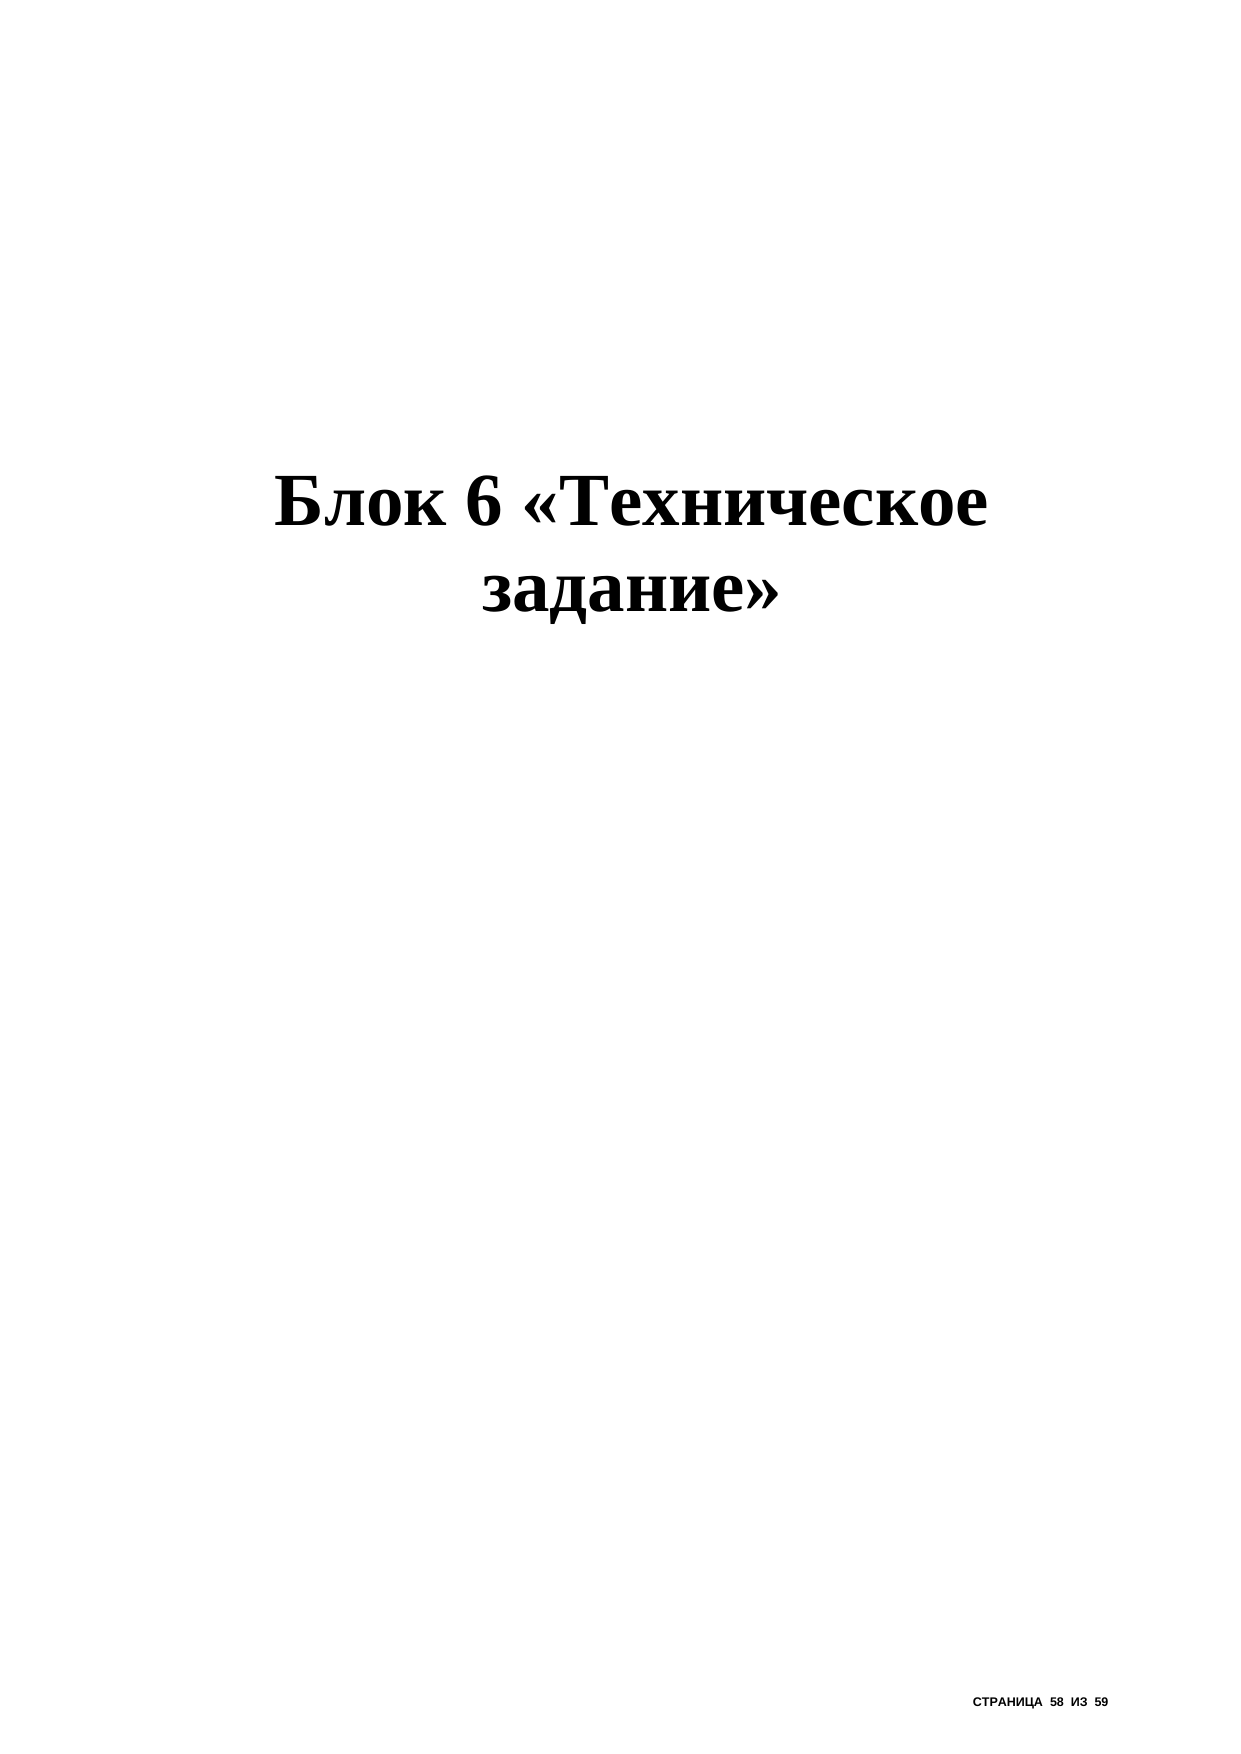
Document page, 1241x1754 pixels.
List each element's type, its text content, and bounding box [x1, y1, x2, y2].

text Блок 6 «Техническое задание» [130, 456, 1134, 628]
